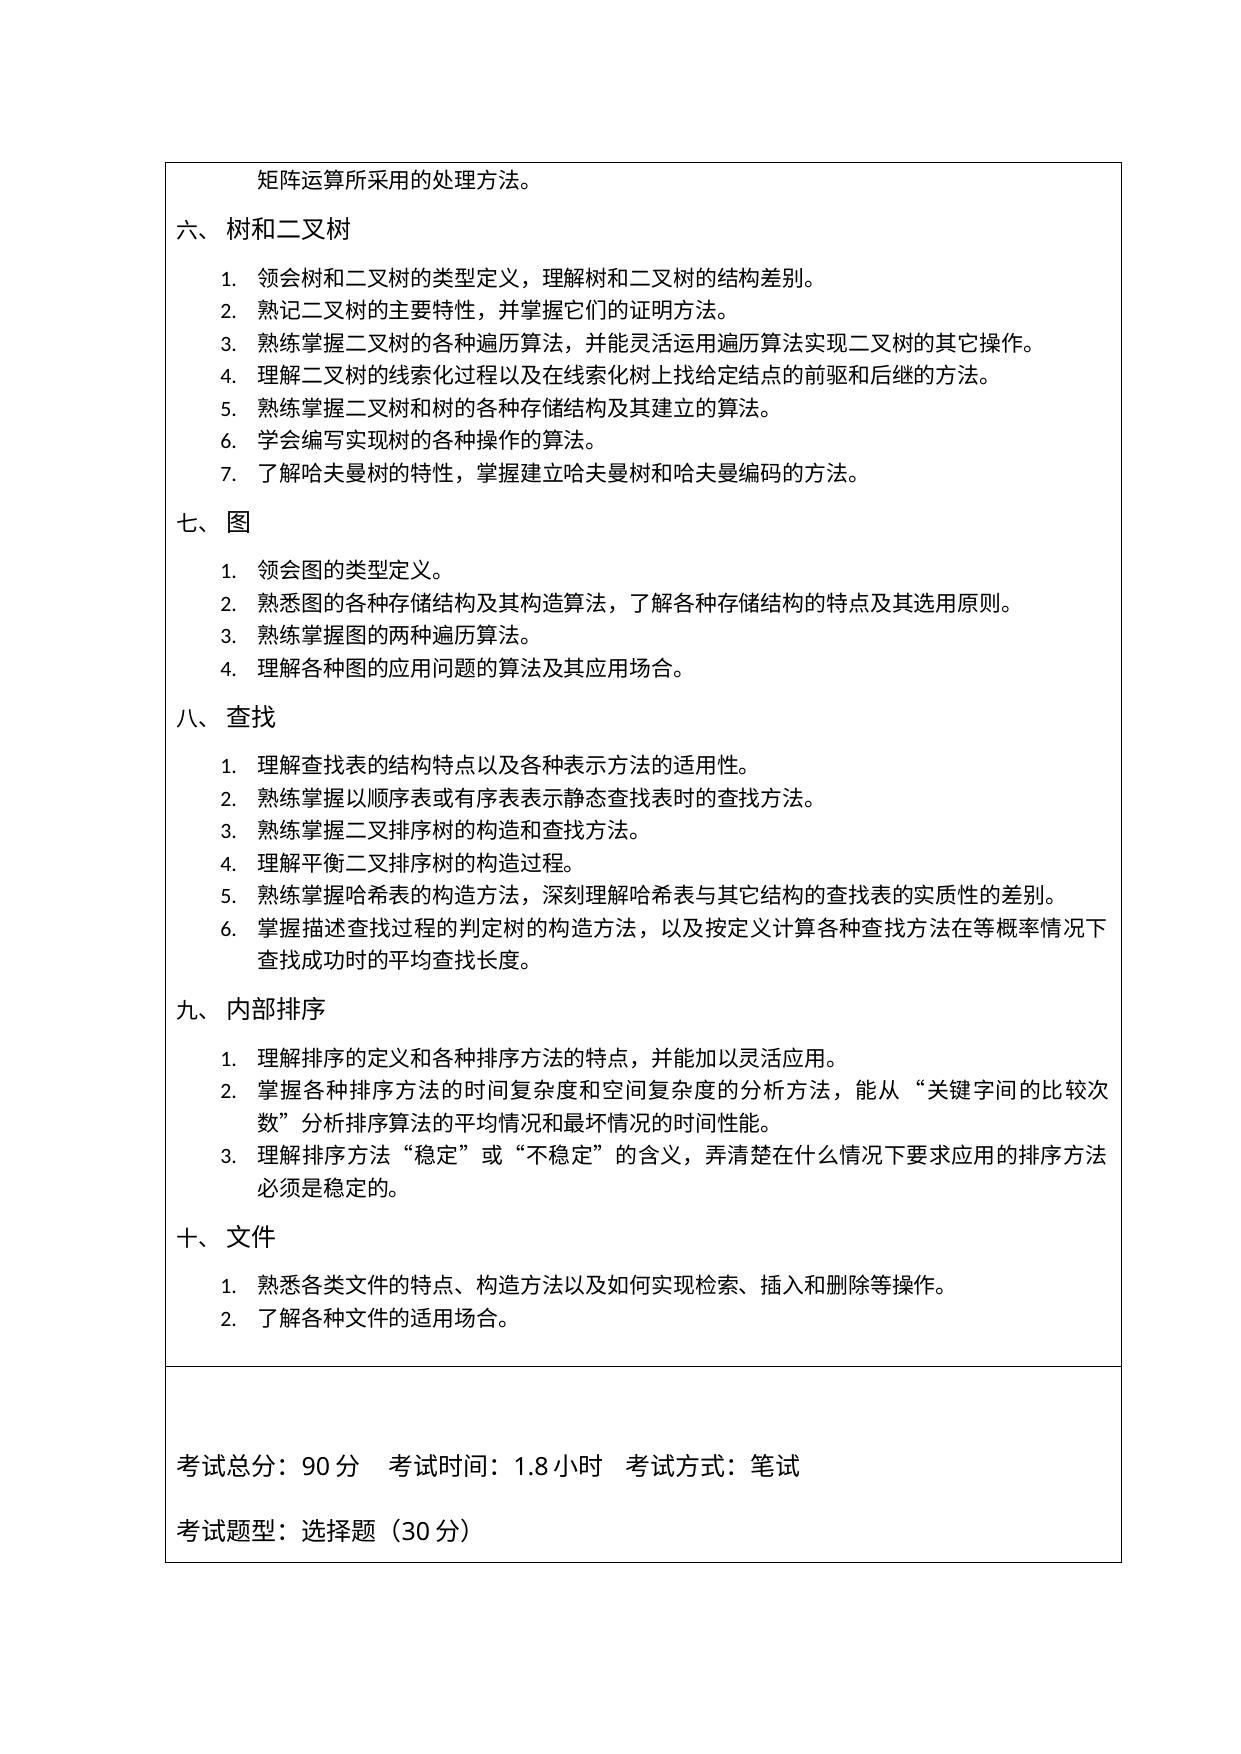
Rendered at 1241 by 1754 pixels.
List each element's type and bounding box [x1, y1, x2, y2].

table_header [166, 163, 1121, 1366]
table_cell [166, 1367, 1121, 1562]
